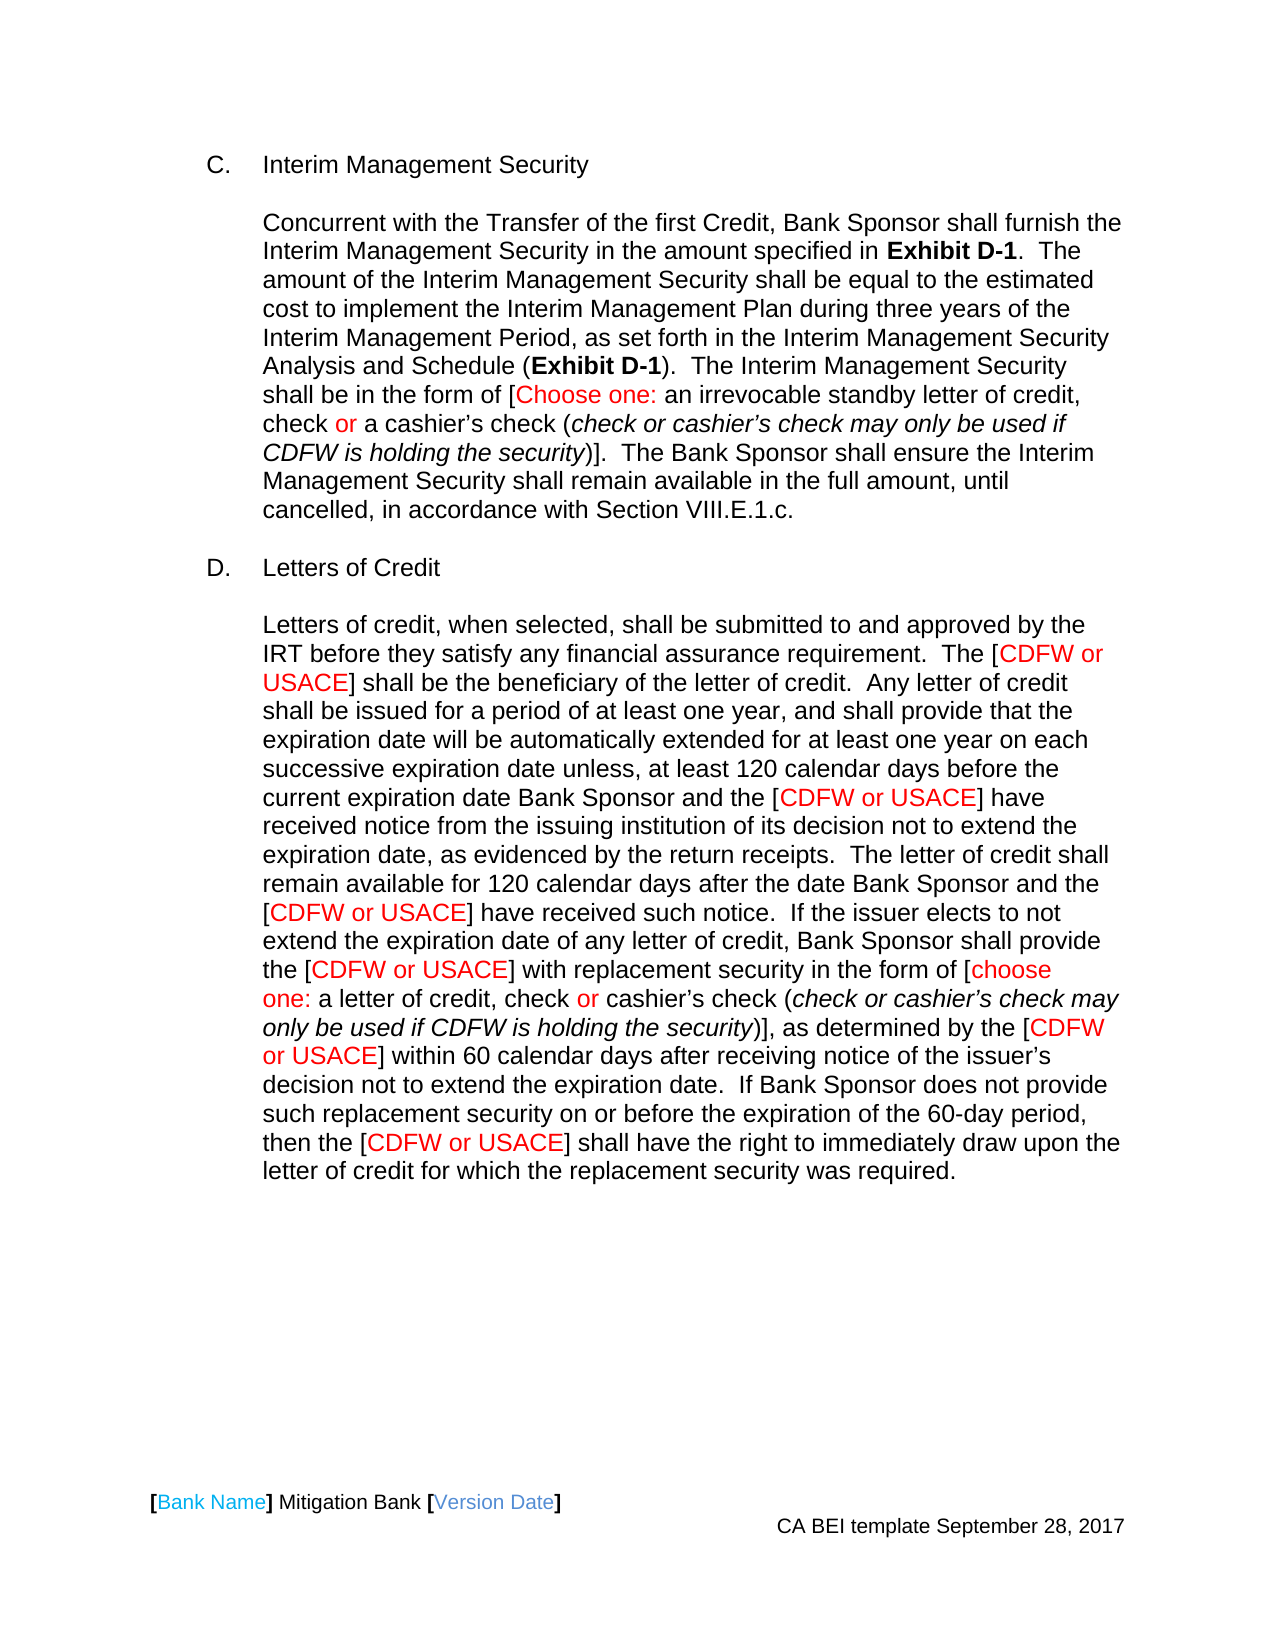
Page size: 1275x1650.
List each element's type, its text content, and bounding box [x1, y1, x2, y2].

text Concurrent with the Transfer of the first Credit, Bank Sponsor shall furnish the Interim Management Security in the amount specified in Exhibit D-1. The amount of the Interim Management Security shall be equal to the estimated cost to implement the Interim Management Plan during three years of the Interim Management Period, as set forth in the Interim Management Security Analysis and Schedule (Exhibit D-1). The Interim Management Security shall be in the form of [Choose one: an irrevocable standby letter of credit, check or a cashier’s check (check or cashier’s check may only be used if CDFW is holding the security)]. The Bank Sponsor shall ensure the Interim Management Security shall remain available in the full amount, until cancelled, in accordance with Section VIII.E.1.c. [262, 207, 1125, 524]
text Letters of credit, when selected, shall be submitted to and approved by the IRT before they satisfy any financial assurance requirement. The [CDFW or USACE] shall be the beneficiary of the letter of credit. Any letter of credit shall be issued for a period of at least one year, and shall provide that the expiration date will be automatically extended for at least one year on each successive expiration date unless, at least 120 calendar days before the current expiration date Bank Sponsor and the [CDFW or USACE] have received notice from the issuing institution of its decision not to extend the expiration date, as evidenced by the return receipts. The letter of credit shall remain available for 120 calendar days after the date Bank Sponsor and the [CDFW or USACE] have received such notice. If the issuer elects to not extend the expiration date of any letter of credit, Bank Sponsor shall provide the [CDFW or USACE] with replacement security in the form of [choose one: a letter of credit, check or cashier’s check (check or cashier’s check may only be used if CDFW is holding the security)], as determined by the [CDFW or USACE] within 60 calendar days after receiving notice of the issuer’s decision not to extend the expiration date. If Bank Sponsor does not provide such replacement security on or before the expiration of the 60-day period, then the [CDFW or USACE] shall have the right to immediately draw upon the letter of credit for which the replacement security was required. [262, 610, 1125, 1185]
subtitle Letters of Credit [206, 552, 1125, 581]
subtitle Interim Management Security [206, 150, 1125, 179]
